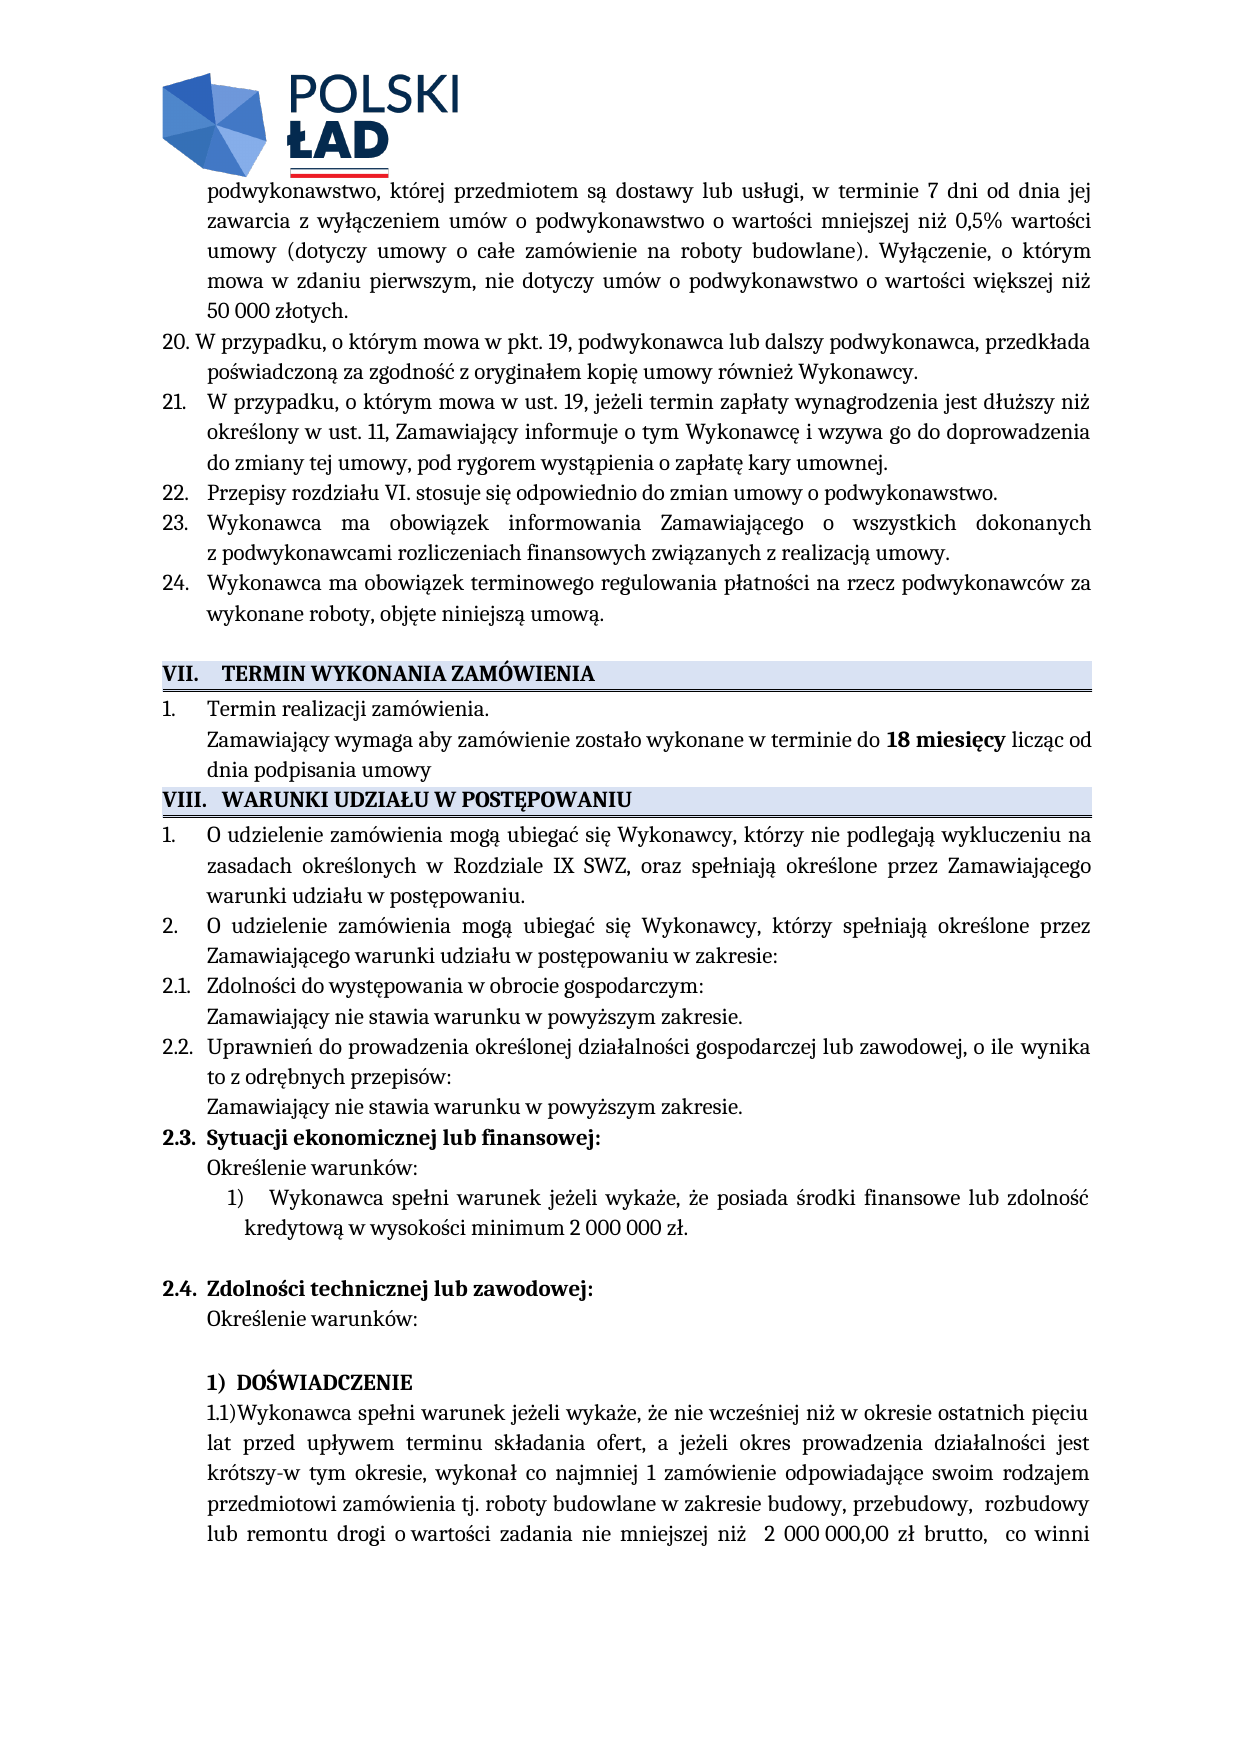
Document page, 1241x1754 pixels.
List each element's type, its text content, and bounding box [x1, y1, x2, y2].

text 1) Wykonawca spełni warunek jeżeli wykaże, że posiada środki finansowe lub zdolność kredytową w wysokości minimum 2 000 000 zł. [162, 1185, 1090, 1241]
text 1. O udzielenie zamówienia mogą ubiegać się Wykonawcy, którzy nie podlegają wykluczeniu na zasadach określonych w Rozdziale IX SWZ, oraz spełniają określone przez Zamawiającego warunki udziału w postępowaniu. [162, 822, 1092, 909]
text 22. Przepisy rozdziału VI. stosuje się odpowiednio do zmian umowy o podwykonawstwo. [162, 479, 1092, 506]
text 2.3. Sytuacji ekonomicznej lub finansowej: [162, 1124, 1090, 1151]
text 2.1. Zdolności do występowania w obrocie gospodarczym: [162, 973, 1090, 999]
text 2. O udzielenie zamówienia mogą ubiegać się Wykonawcy, którzy spełniają określone przez Zamawiającego warunki udziału w postępowaniu w zakresie: [162, 913, 1092, 969]
text Określenie warunków: [207, 1306, 1090, 1333]
text Zamawiający nie stawia warunku w powyższym zakresie. [207, 1003, 1090, 1030]
text Zamawiający nie stawia warunku w powyższym zakresie. [207, 1094, 1090, 1120]
text 21. W przypadku, o którym mowa w ust. 19, jeżeli termin zapłaty wynagrodzenia jest dłuższy niż określony w ust. 11, Zamawiający informuje o tym Wykonawcę i wzywa go do doprowadzenia do zmiany tej umowy, pod rygorem wystąpienia o zapłatę kary umownej. [162, 389, 1092, 476]
text 24. Wykonawca ma obowiązek terminowego regulowania płatności na rzecz podwykonawców za wykonane roboty, objęte niniejszą umową. [162, 570, 1092, 627]
text VIII. WARUNKI UDZIAŁU W POSTĘPOWANIU [162, 787, 1092, 818]
text 23. Wykonawca ma obowiązek informowania Zamawiającego o wszystkich dokonanych z podwykonawcami rozliczeniach finansowych związanych z realizacją umowy. [162, 510, 1092, 566]
text 1) DOŚWIADCZENIE [207, 1369, 1090, 1396]
text VII. TERMIN WYKONANIA ZAMÓWIENIA [162, 661, 1092, 692]
text 2.2. Uprawnień do prowadzenia określonej działalności gospodarczej lub zawodowej, o ile wynika to z odrębnych przepisów: [162, 1034, 1090, 1090]
picture [162, 73, 458, 178]
text 1. Termin realizacji zamówienia. [162, 696, 1092, 722]
text 20. W przypadku, o którym mowa w pkt. 19, podwykonawca lub dalszy podwykonawca, przedkłada poświadczoną za zgodność z oryginałem kopię umowy również Wykonawcy. [162, 328, 1092, 385]
text Zamawiający wymaga aby zamówienie zostało wykonane w terminie do 18 miesięcy licząc od dnia podpisania umowy [162, 726, 1092, 783]
text Określenie warunków: [207, 1154, 1090, 1181]
text 2.4. Zdolności technicznej lub zawodowej: [162, 1276, 1090, 1302]
